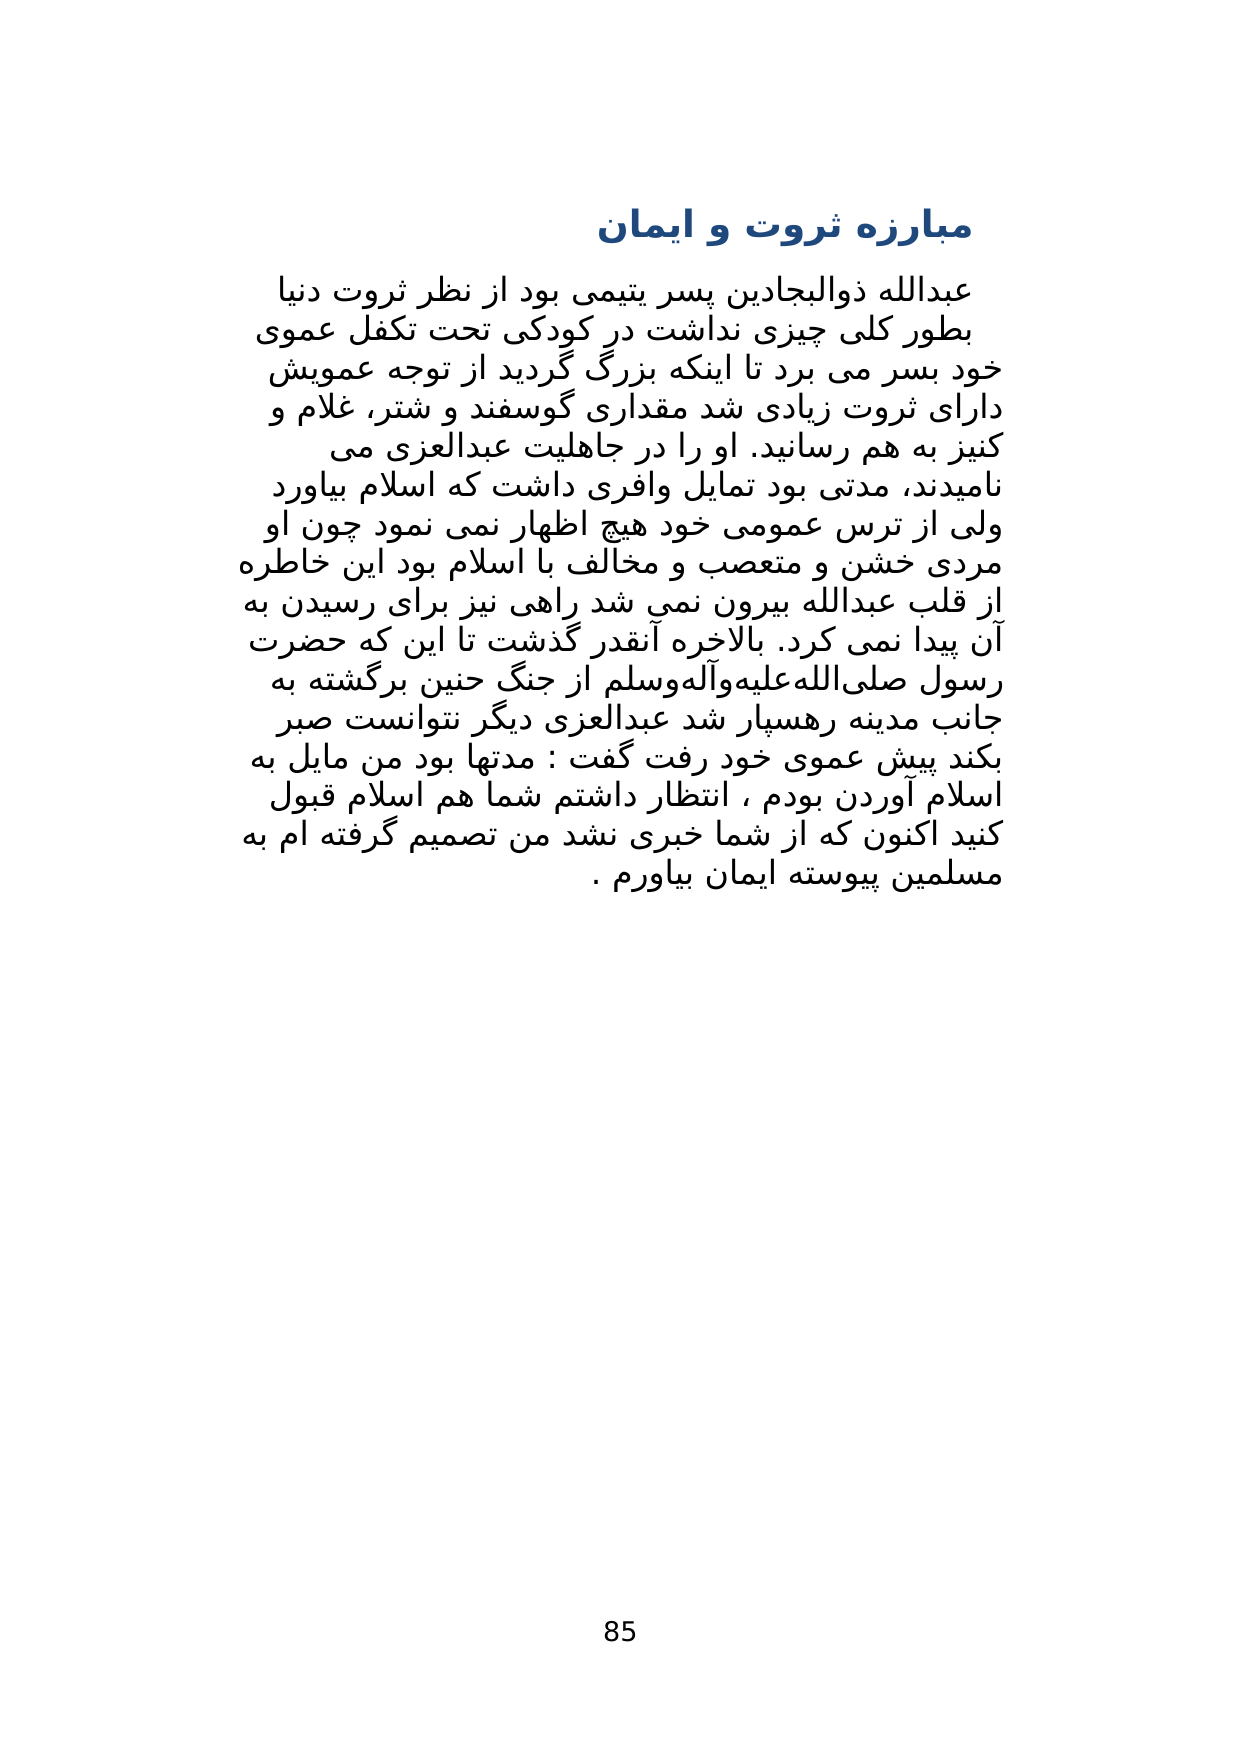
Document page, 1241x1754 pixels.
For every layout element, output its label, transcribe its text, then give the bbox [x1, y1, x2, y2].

text بطور کلی چیزی نداشت در کودکی تحت تکفل عموی خود بسر می برد تا اینکه بزرگ گردید از توجه عمویش دارای ثروت زیادی شد مقداری گوسفند و شتر، غلام و کنیز به هم رسانید. او را در جاهلیت عبدالعزی می نامیدند، مدتی بود تمایل وافری داشت که اسلام بیاورد ولی از ترس عمومی خود هیچ اظهار نمی نمود چون او مردی خشن و متعصب و مخالف با اسلام بود این خاطره از قلب عبدالله بیرون نمی شد راهی نیز برای رسیدن به آن پیدا نمی کرد. بالاخره آنقدر گذشت تا این که حضرت رسول صلى‌الله‌عليه‌وآله‌وسلم از جنگ حنین برگشته به جانب مدینه رهسپار شد عبدالعزی دیگر نتوانست صبر بکند پیش عموی خود رفت گفت : مدتها بود من مایل به اسلام آوردن بودم ، انتظار داشتم شما هم اسلام قبول کنید اکنون که از شما خبری نشد من تصمیم گرفته ام به مسلمین پیوسته ایمان بیاورم . [236, 310, 1004, 892]
text عبدالله ذوالبجادین پسر یتیمی بود از نظر ثروت دنیا [236, 271, 1004, 310]
subtitle مبارزه ثروت و ایمان [236, 202, 1004, 246]
